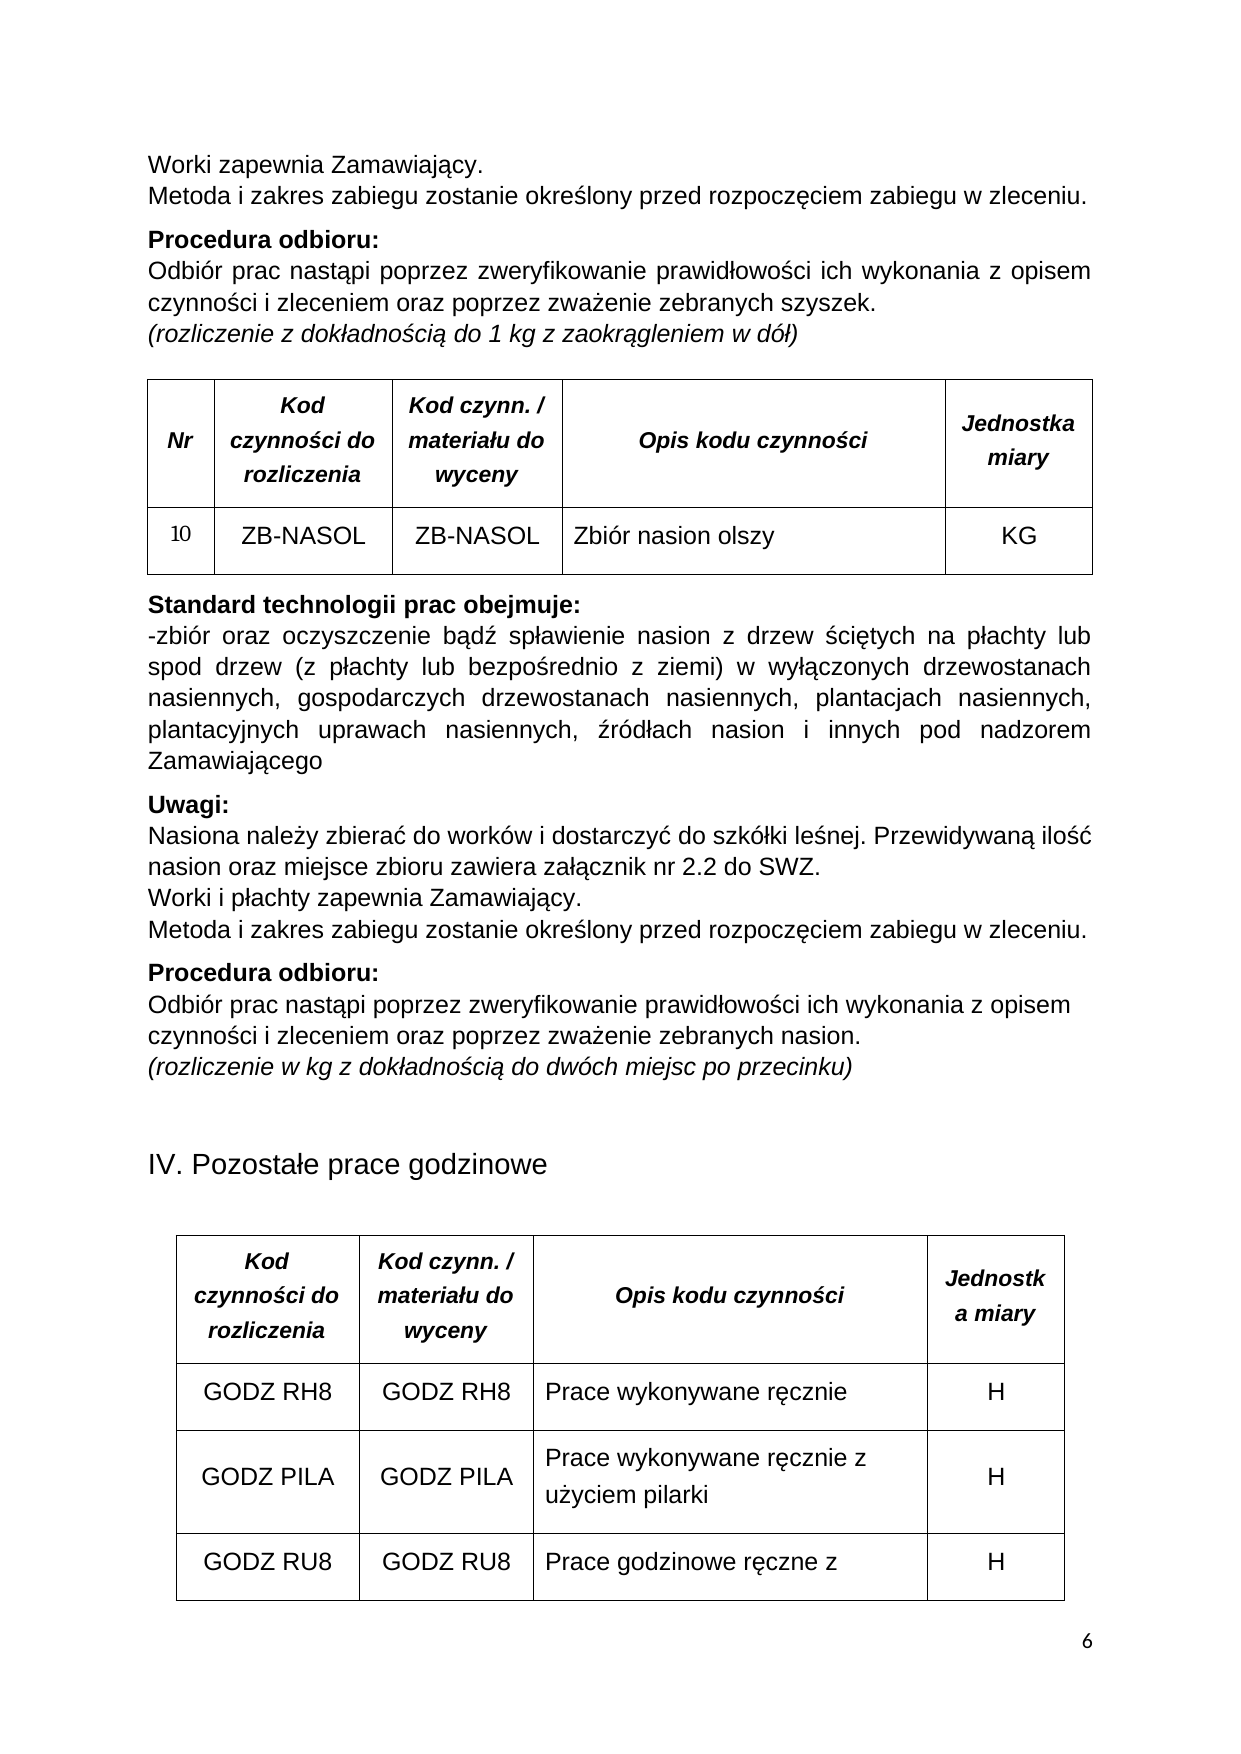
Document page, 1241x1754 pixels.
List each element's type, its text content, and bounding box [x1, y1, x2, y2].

table_cell GODZ RH8 [177, 1364, 359, 1429]
table_cell Zbiór nasion olszy [563, 508, 945, 573]
table_cell Prace wykonywane ręcznie z użyciem pilarki [534, 1431, 927, 1533]
text Metoda i zakres zabiegu zostanie określony przed rozpoczęciem zabiegu w zleceniu. [148, 912, 1093, 943]
text (rozliczenie w kg z dokładnością do dwóch miejsc po przecinku) [148, 1049, 1093, 1081]
table_cell 10 [148, 508, 214, 573]
subtitle Pozostałe prace godzinowe [148, 1147, 1093, 1181]
table_header Jednostka miary [946, 380, 1092, 507]
table_header Opis kodu czynności [563, 380, 945, 507]
table_cell GODZ PILA [360, 1431, 533, 1533]
text Procedura odbioru: [148, 223, 1093, 254]
table_cell H [928, 1364, 1064, 1429]
table_header Kod czynn. / materiału do wyceny [360, 1236, 533, 1363]
table_cell KG [946, 508, 1092, 573]
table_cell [534, 1534, 927, 1600]
table_cell GODZ RH8 [360, 1364, 533, 1429]
table_header Nr [148, 380, 214, 507]
table_cell ZB-NASOL [215, 508, 392, 573]
text czynności i zleceniem oraz poprzez zważenie zebranych nasion. [148, 1018, 1093, 1049]
table_cell GODZ RU8 [177, 1534, 359, 1600]
text Standard technologii prac obejmuje: [148, 587, 1093, 618]
text -zbiór oraz oczyszczenie bądź spławienie nasion z drzew ściętych na płachty lub spod drzew (z płachty lub bezpośrednio z ziemi) w wyłączonych drzewostanach nasiennych, gospodarczych drzewostanach nasiennych, plantacjach nasiennych, plantacyjnych uprawach nasiennych, źródłach nasion i innych pod nadzorem Zamawiającego [148, 618, 1093, 774]
table_header Kod czynn. / materiału do wyceny [393, 380, 562, 507]
text Worki zapewnia Zamawiający. [148, 148, 1093, 179]
text Nasiona należy zbierać do worków i dostarczyć do szkółki leśnej. Przewidywaną ilość nasion oraz miejsce zbioru zawiera załącznik nr 2.2 do SWZ. [148, 818, 1093, 881]
table_cell Prace wykonywane ręcznie [534, 1364, 927, 1429]
table_cell GODZ RU8 [360, 1534, 533, 1600]
table_cell ZB-NASOL [393, 508, 562, 573]
table_header Kod czynności do rozliczenia [215, 380, 392, 507]
text Odbiór prac nastąpi poprzez zweryfikowanie prawidłowości ich wykonania z opisem czynności i zleceniem oraz poprzez zważenie zebranych szyszek. [148, 254, 1093, 316]
table_cell H [928, 1431, 1064, 1533]
text (rozliczenie z dokładnością do 1 kg z zaokrągleniem w dół) [148, 316, 1093, 348]
text Odbiór prac nastąpi poprzez zweryfikowanie prawidłowości ich wykonania z opisem [148, 987, 1093, 1018]
table_cell GODZ PILA [177, 1431, 359, 1533]
table_header Kod czynności do rozliczenia [177, 1236, 359, 1363]
text Worki i płachty zapewnia Zamawiający. [148, 881, 1093, 912]
table_header Opis kodu czynności [534, 1236, 927, 1363]
text Uwagi: [148, 787, 1093, 818]
text Metoda i zakres zabiegu zostanie określony przed rozpoczęciem zabiegu w zleceniu. [148, 179, 1093, 210]
table_header Jednostka miary [928, 1236, 1064, 1363]
text Procedura odbioru: [148, 956, 1093, 987]
table_cell H [928, 1534, 1064, 1600]
